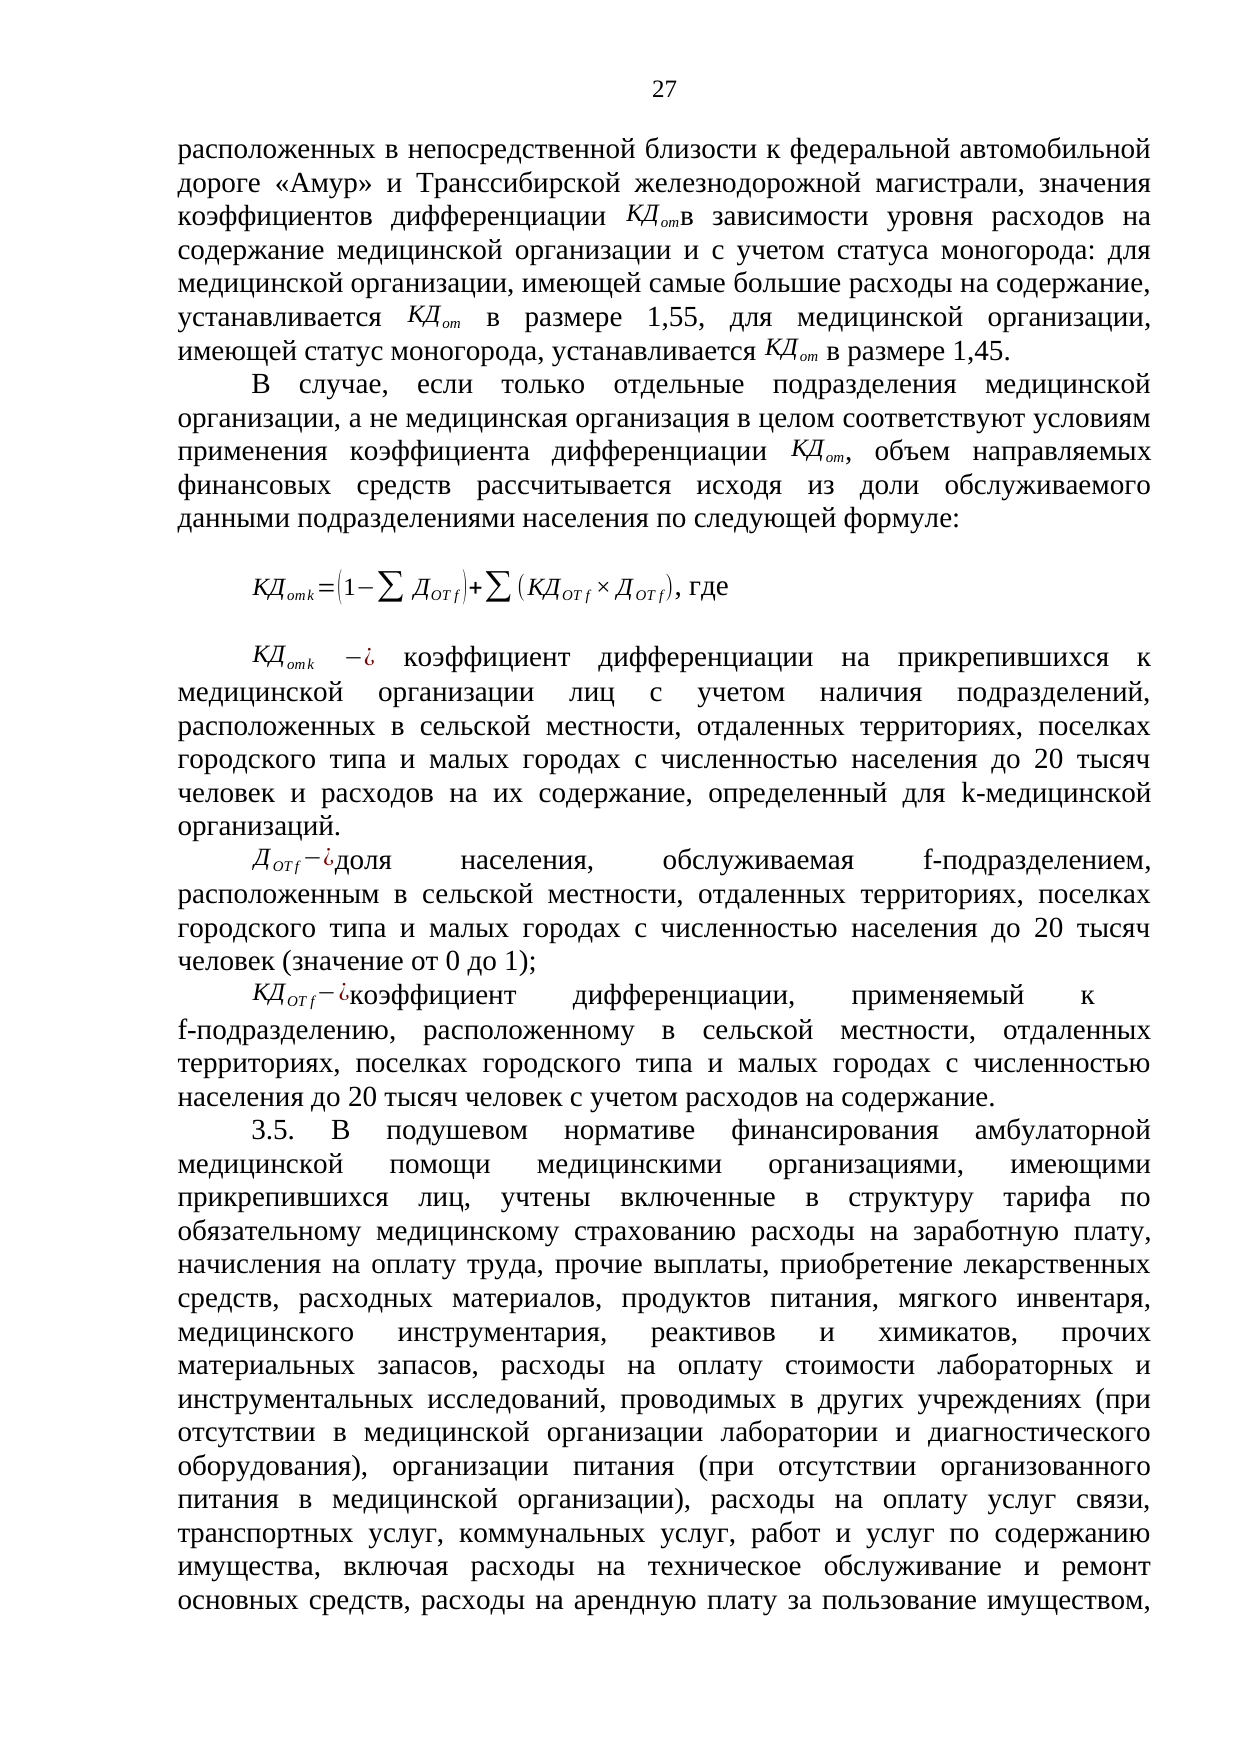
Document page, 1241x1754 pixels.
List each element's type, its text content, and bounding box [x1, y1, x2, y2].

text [177, 1112, 1152, 1616]
text В случае, если только отдельные подразделения медицинской организации, а не медицинская организация в целом соответствуют условиям применения коэффициента дифференциации , объем направляемых финансовых средств рассчитывается исходя из доли обслуживаемого данными подразделениями населения по следующей формуле: [177, 366, 1152, 534]
text коэффициент дифференциации, применяемый к f-подразделению, расположенному в сельской местности, отдаленных территориях, поселках городского типа и малых городах с численностью населения до 20 тысяч человек с учетом расходов на содержание. [177, 977, 1152, 1112]
text , где [177, 567, 1152, 606]
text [177, 131, 1152, 366]
text доля населения, обслуживаемая f-подразделением, расположенным в сельской местности, отдаленных территориях, поселках городского типа и малых городах с численностью населения до 20 тысяч человек (значение от 0 до 1); [177, 842, 1152, 977]
text коэффициент дифференциации на прикрепившихся к медицинской организации лиц с учетом наличия подразделений, расположенных в сельской местности, отдаленных территориях, поселках городского типа и малых городах с численностью населения до 20 тысяч человек и расходов на их содержание, определенный для k-медицинской организаций. [177, 639, 1152, 842]
